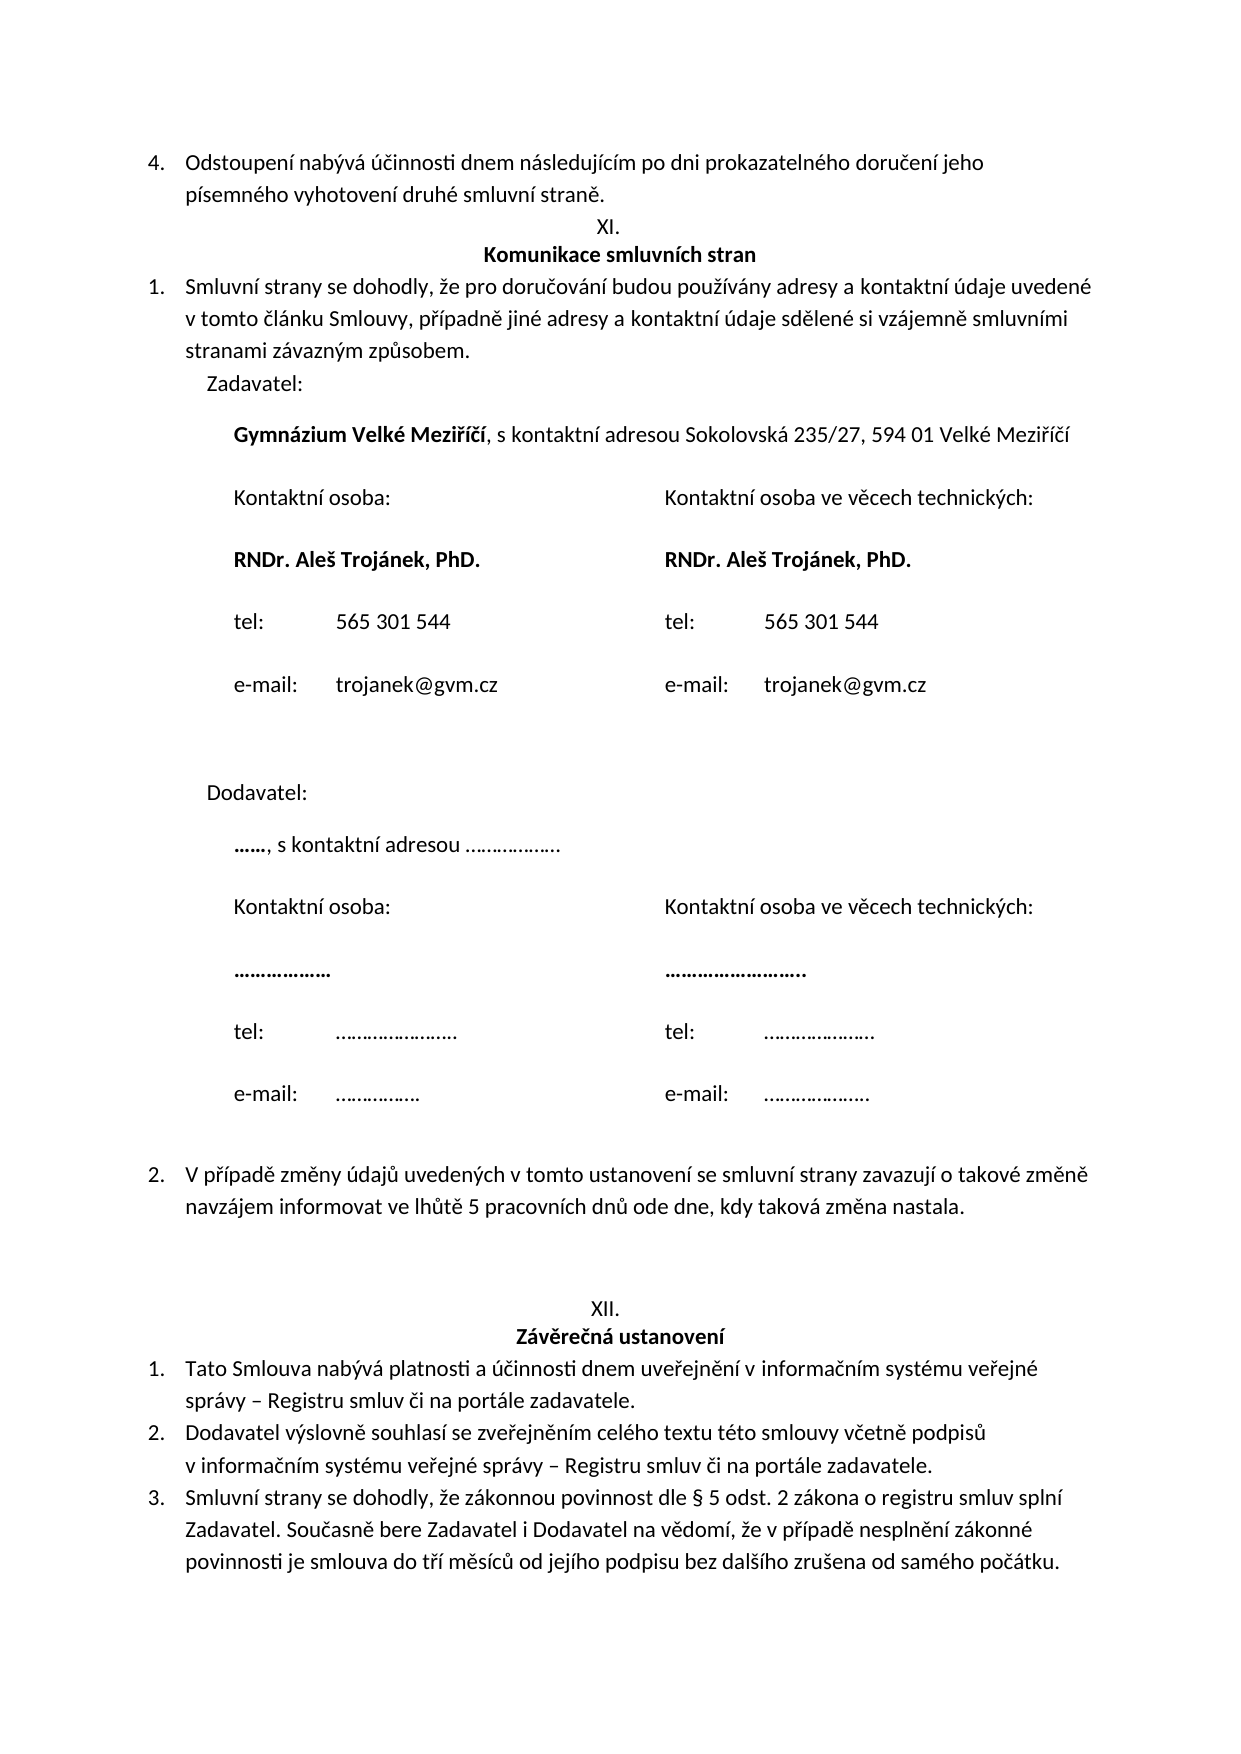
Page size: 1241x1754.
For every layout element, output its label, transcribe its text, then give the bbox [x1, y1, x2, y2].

table_cell ………………… [753, 1006, 1108, 1068]
text Zadavatel: [207, 369, 1093, 397]
table_cell e-mail: [223, 659, 325, 721]
table_cell tel: [654, 1006, 753, 1068]
table_cell e-mail: [654, 1069, 753, 1131]
table_cell ……………. [325, 1069, 653, 1131]
table_cell Kontaktní osoba ve věcech technických: [654, 472, 1108, 534]
list Dodavatel výslovně souhlasí se zveřejněním celého textu této smlouvy včetně podpisů [148, 1418, 1093, 1447]
table_cell tel: [223, 596, 325, 659]
table_cell Kontaktní osoba: [223, 881, 653, 944]
table_cell ………………….. [325, 1006, 653, 1068]
table_cell RNDr. Aleš Trojánek, PhD. [654, 534, 1108, 596]
list Tato Smlouva nabývá platnosti a účinnosti dnem uveřejnění v informačním systému veřejné správy – Registru smluv či na portále zadavatele. [148, 1354, 1093, 1414]
table_cell tel: [223, 1006, 325, 1068]
table_cell …………………….. [654, 944, 1108, 1006]
list Smluvní strany se dohodly, že pro doručování budou používány adresy a kontaktní údaje uvedené v tomto článku Smlouvy, případně jiné adresy a kontaktní údaje sdělené si vzájemně smluvními stranami závazným způsobem. [148, 272, 1093, 364]
text v informačním systému veřejné správy – Registru smluv či na portále zadavatele. [185, 1451, 1093, 1479]
table_cell ……………….. [753, 1069, 1108, 1131]
list V případě změny údajů uvedených v tomto ustanovení se smluvní strany zavazují o takové změně navzájem informovat ve lhůtě 5 pracovních dnů ode dne, kdy taková změna nastala. [148, 1160, 1093, 1220]
text Komunikace smluvních stran [148, 240, 1093, 268]
list Odstoupení nabývá účinnosti dnem následujícím po dni prokazatelného doručení jeho písemného vyhotovení druhé smluvní straně. [148, 148, 1093, 208]
table_cell Kontaktní osoba ve věcech technických: [654, 881, 1108, 944]
table_cell tel: [654, 596, 753, 659]
table_cell 565 301 544 [325, 596, 653, 659]
table_cell 565 301 544 [753, 596, 1108, 659]
table_cell Kontaktní osoba: [223, 472, 653, 534]
table_cell ……………… [223, 944, 653, 1006]
table_cell e-mail: [223, 1069, 325, 1131]
table_header ……, s kontaktní adresou ……………… [223, 819, 1108, 881]
table_cell RNDr. Aleš Trojánek, PhD. [223, 534, 653, 596]
table_cell trojanek@gvm.cz [325, 659, 653, 721]
table_header Gymnázium Velké Meziříčí, s kontaktní adresou Sokolovská 235/27, 594 01 Velké Meziříčí [223, 409, 1108, 472]
table_cell e-mail: [654, 659, 753, 721]
list Smluvní strany se dohodly, že zákonnou povinnost dle § 5 odst. 2 zákona o registru smluv splní Zadavatel. Současně bere Zadavatel i Dodavatel na vědomí, že v případě nesplnění zákonné povinnosti je smlouva do tří měsíců od jejího podpisu bez dalšího zrušena od samého počátku. [148, 1483, 1093, 1575]
table_cell trojanek@gvm.cz [753, 659, 1108, 721]
text Dodavatel: [207, 778, 1093, 806]
text Závěrečná ustanovení [148, 1322, 1093, 1350]
